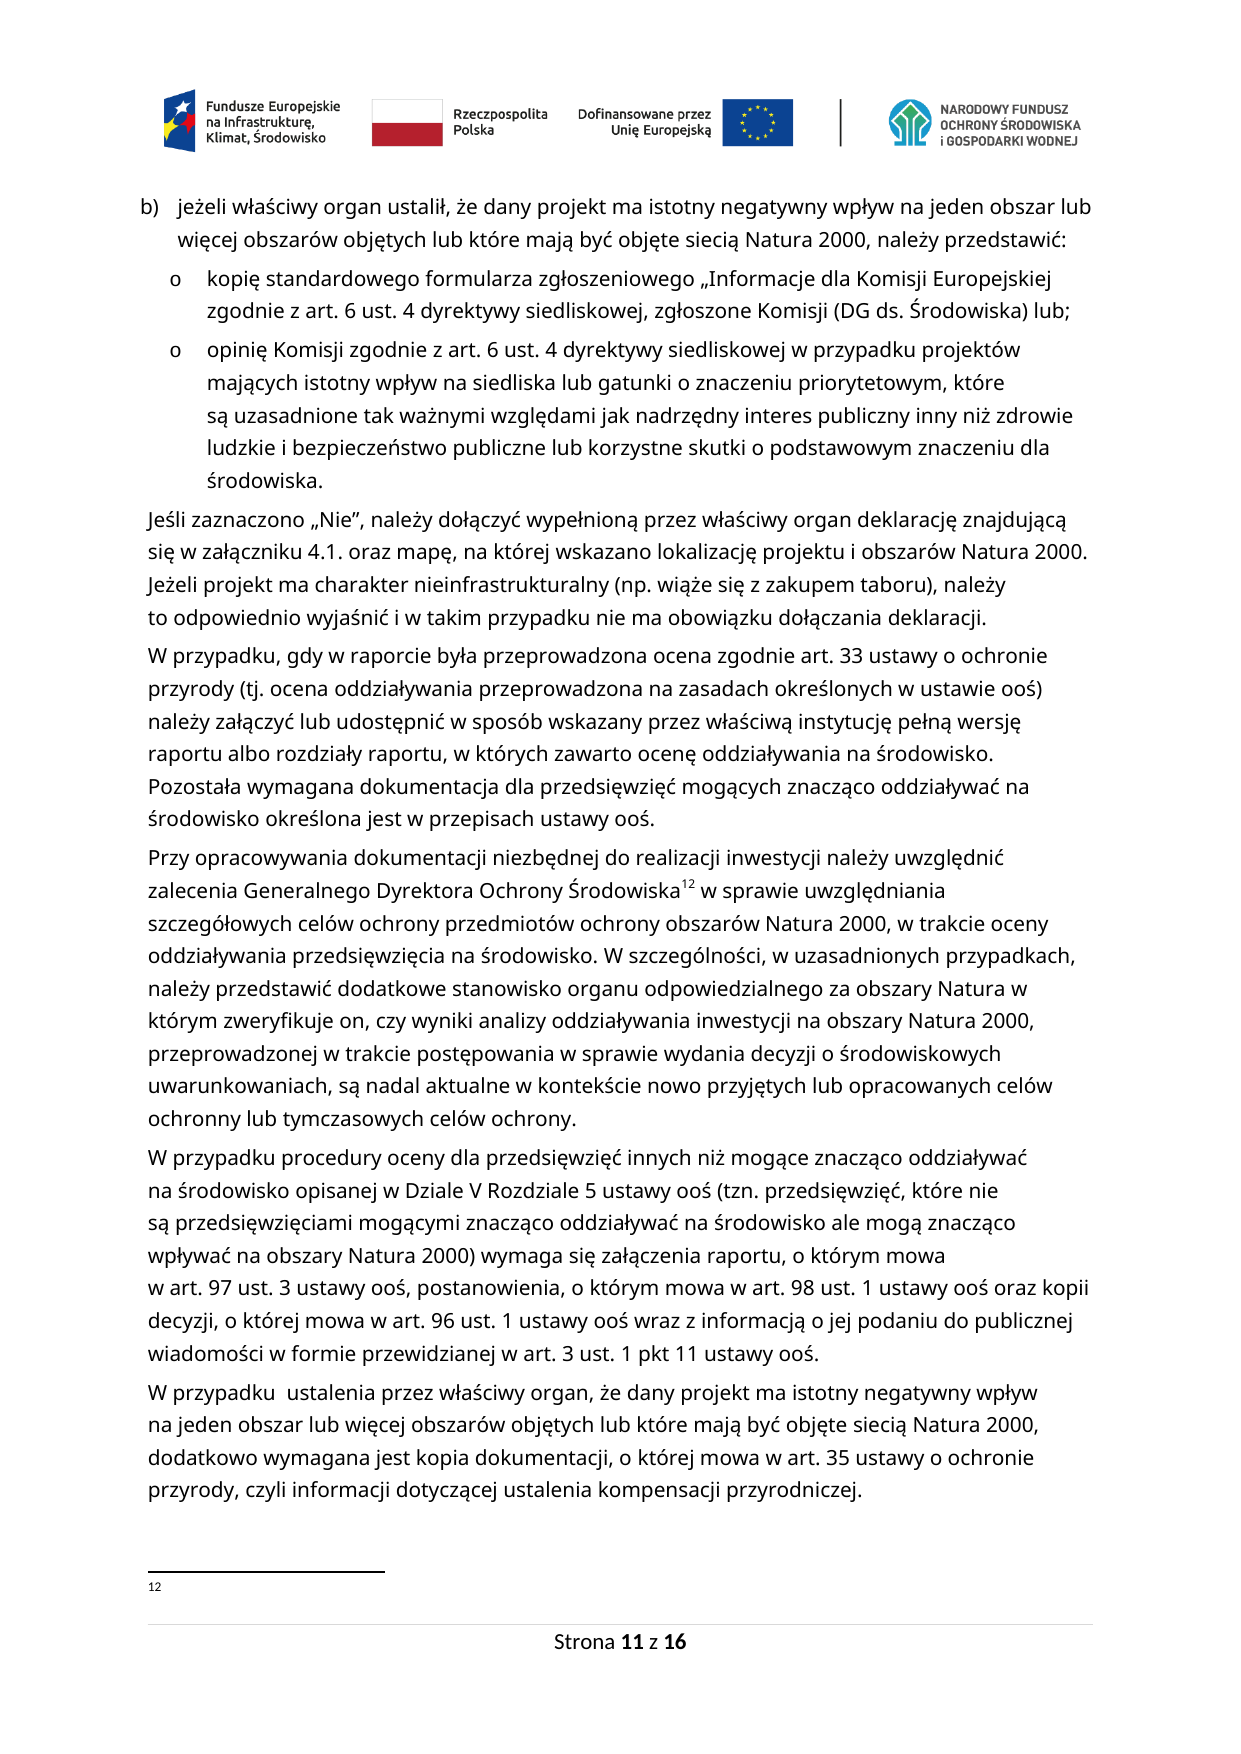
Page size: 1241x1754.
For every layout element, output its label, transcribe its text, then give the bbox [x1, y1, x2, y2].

picture [147, 73, 1093, 168]
list jeżeli właściwy organ ustalił, że dany projekt ma istotny negatywny wpływ na jeden obszar lub więcej obszarów objętych lub które mają być objęte siecią Natura 2000, należy przedstawić: [140, 192, 1093, 253]
text Jeśli zaznaczono „Nie”, należy dołączyć wypełnioną przez właściwy organ deklarację znajdującą się w załączniku 4.1. oraz mapę, na której wskazano lokalizację projektu i obszarów Natura 2000. Jeżeli projekt ma charakter nieinfrastrukturalny (np. wiąże się z zakupem taboru), należy to odpowiednio wyjaśnić i w takim przypadku nie ma obowiązku dołączania deklaracji. [148, 505, 1093, 631]
list opinię Komisji zgodnie z art. 6 ust. 4 dyrektywy siedliskowej w przypadku projektów mających istotny wpływ na siedliska lub gatunki o znaczeniu priorytetowym, które są uzasadnione tak ważnymi względami jak nadrzędny interes publiczny inny niż zdrowie ludzkie i bezpieczeństwo publiczne lub korzystne skutki o podstawowym znaczeniu dla środowiska. [169, 336, 1093, 494]
text W przypadku ustalenia przez właściwy organ, że dany projekt ma istotny negatywny wpływ na jeden obszar lub więcej obszarów objętych lub które mają być objęte siecią Natura 2000, dodatkowo wymagana jest kopia dokumentacji, o której mowa w art. 35 ustawy o ochronie przyrody, czyli informacji dotyczącej ustalenia kompensacji przyrodniczej. [148, 1378, 1093, 1504]
text W przypadku, gdy w raporcie była przeprowadzona ocena zgodnie art. 33 ustawy o ochronie przyrody (tj. ocena oddziaływania przeprowadzona na zasadach określonych w ustawie ooś) należy załączyć lub udostępnić w sposób wskazany przez właściwą instytucję pełną wersję raportu albo rozdziały raportu, w których zawarto ocenę oddziaływania na środowisko. Pozostała wymagana dokumentacja dla przedsięwzięć mogących znacząco oddziaływać na środowisko określona jest w przepisach ustawy ooś. [148, 642, 1093, 833]
list kopię standardowego formularza zgłoszeniowego „Informacje dla Komisji Europejskiej zgodnie z art. 6 ust. 4 dyrektywy siedliskowej, zgłoszone Komisji (DG ds. Środowiska) lub; [169, 264, 1093, 325]
text Przy opracowywania dokumentacji niezbędnej do realizacji inwestycji należy uwzględnić zalecenia Generalnego Dyrektora Ochrony Środowiska w sprawie uwzględniania szczegółowych celów ochrony przedmiotów ochrony obszarów Natura 2000, w trakcie oceny oddziaływania przedsięwzięcia na środowisko. W szczególności, w uzasadnionych przypadkach, należy przedstawić dodatkowe stanowisko organu odpowiedzialnego za obszary Natura w którym zweryfikuje on, czy wyniki analizy oddziaływania inwestycji na obszary Natura 2000, przeprowadzonej w trakcie postępowania w sprawie wydania decyzji o środowiskowych uwarunkowaniach, są nadal aktualne w kontekście nowo przyjętych lub opracowanych celów ochronny lub tymczasowych celów ochrony. [148, 843, 1093, 1133]
text W przypadku procedury oceny dla przedsięwzięć innych niż mogące znacząco oddziaływać na środowisko opisanej w Dziale V Rozdziale 5 ustawy ooś (tzn. przedsięwzięć, które nie są przedsięwzięciami mogącymi znacząco oddziaływać na środowisko ale mogą znacząco wpływać na obszary Natura 2000) wymaga się załączenia raportu, o którym mowa w art. 97 ust. 3 ustawy ooś, postanowienia, o którym mowa w art. 98 ust. 1 ustawy ooś oraz kopii decyzji, o której mowa w art. 96 ust. 1 ustawy ooś wraz z informacją o jej podaniu do publicznej wiadomości w formie przewidzianej w art. 3 ust. 1 pkt 11 ustawy ooś. [148, 1143, 1093, 1367]
